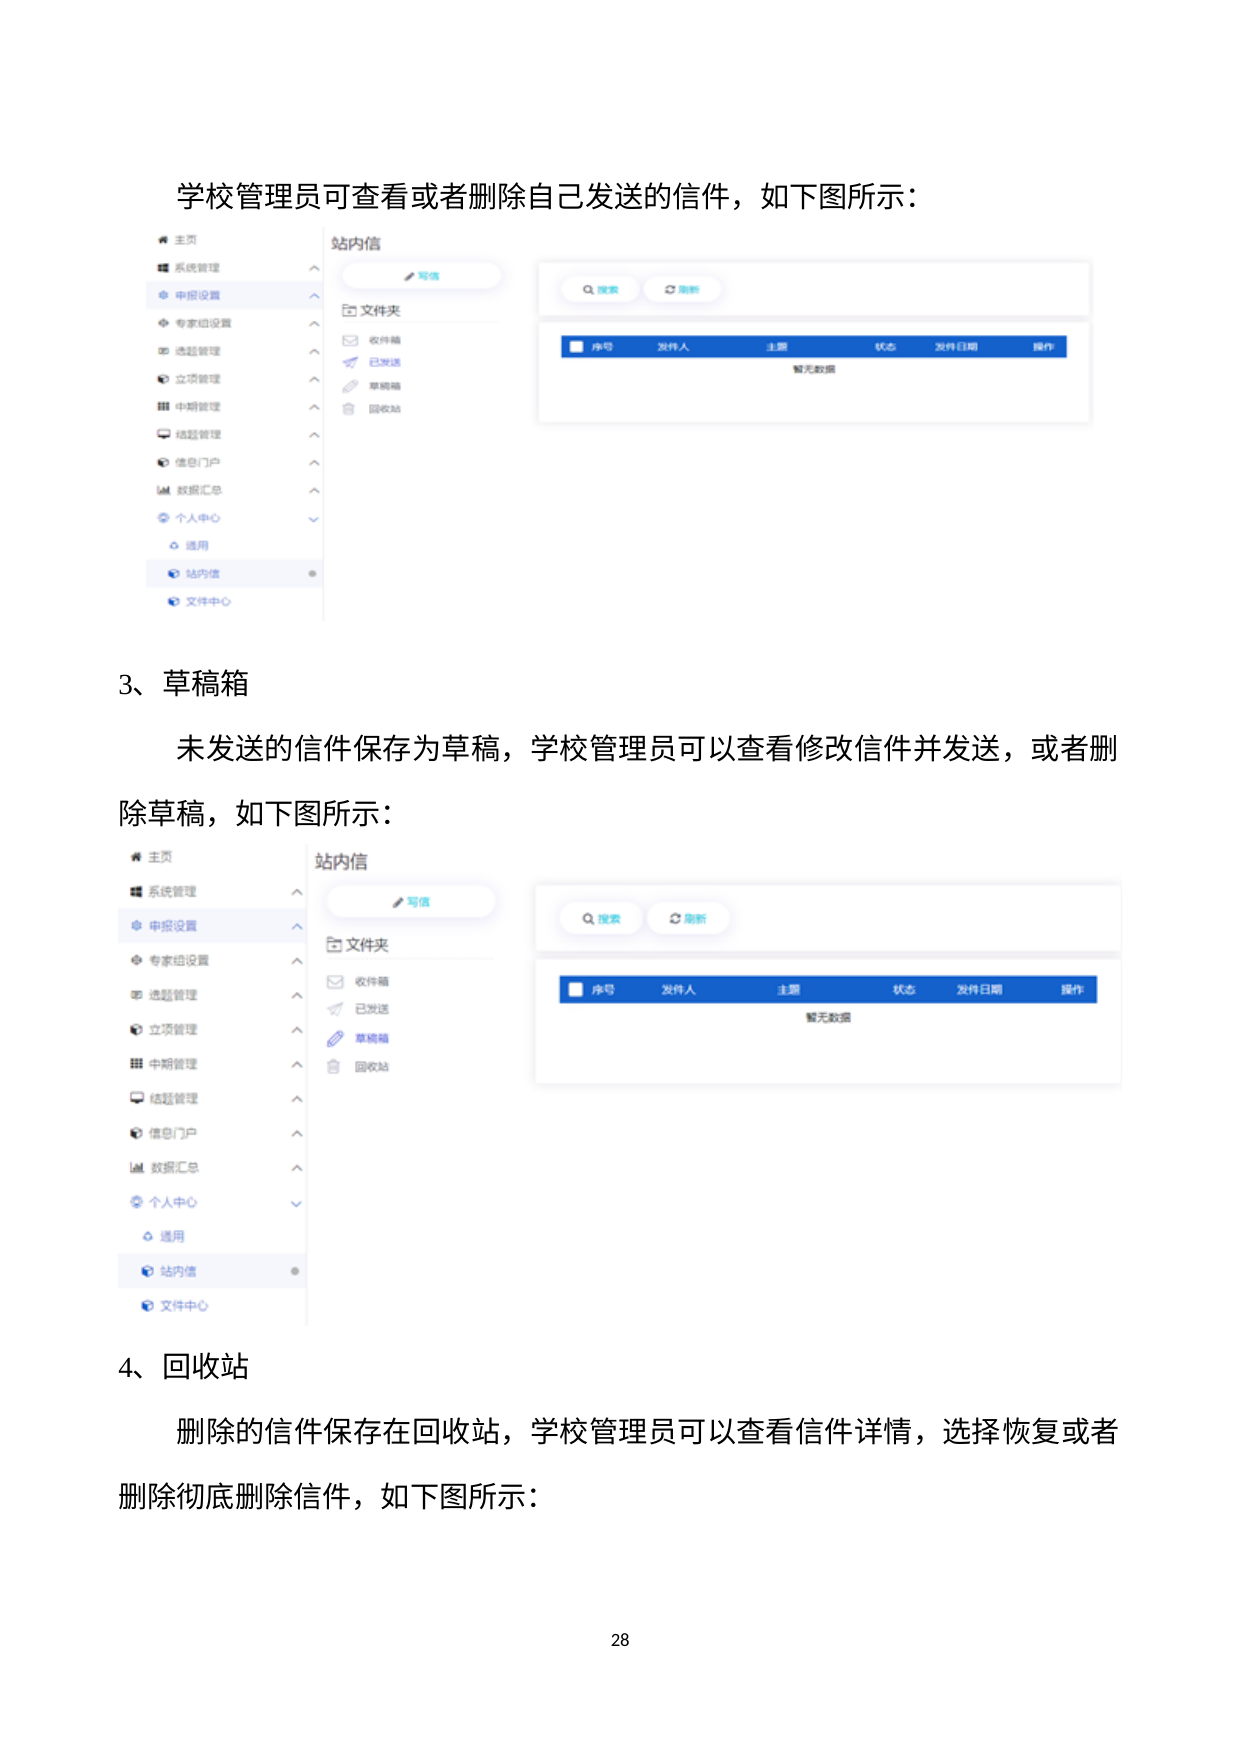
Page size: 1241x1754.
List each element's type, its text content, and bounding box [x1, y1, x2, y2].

picture [146, 227, 1095, 621]
text 4、回收站 [118, 1332, 1122, 1397]
text 删除的信件保存在回收站，学校管理员可以查看信件详情，选择恢复或者删除彻底删除信件，如下图所示： [118, 1397, 1122, 1527]
picture [118, 844, 1123, 1326]
text 学校管理员可查看或者删除自己发送的信件，如下图所示： [118, 162, 1122, 227]
text 3、草稿箱 [118, 649, 1122, 714]
text 未发送的信件保存为草稿，学校管理员可以查看修改信件并发送，或者删除草稿，如下图所示： [118, 714, 1122, 844]
